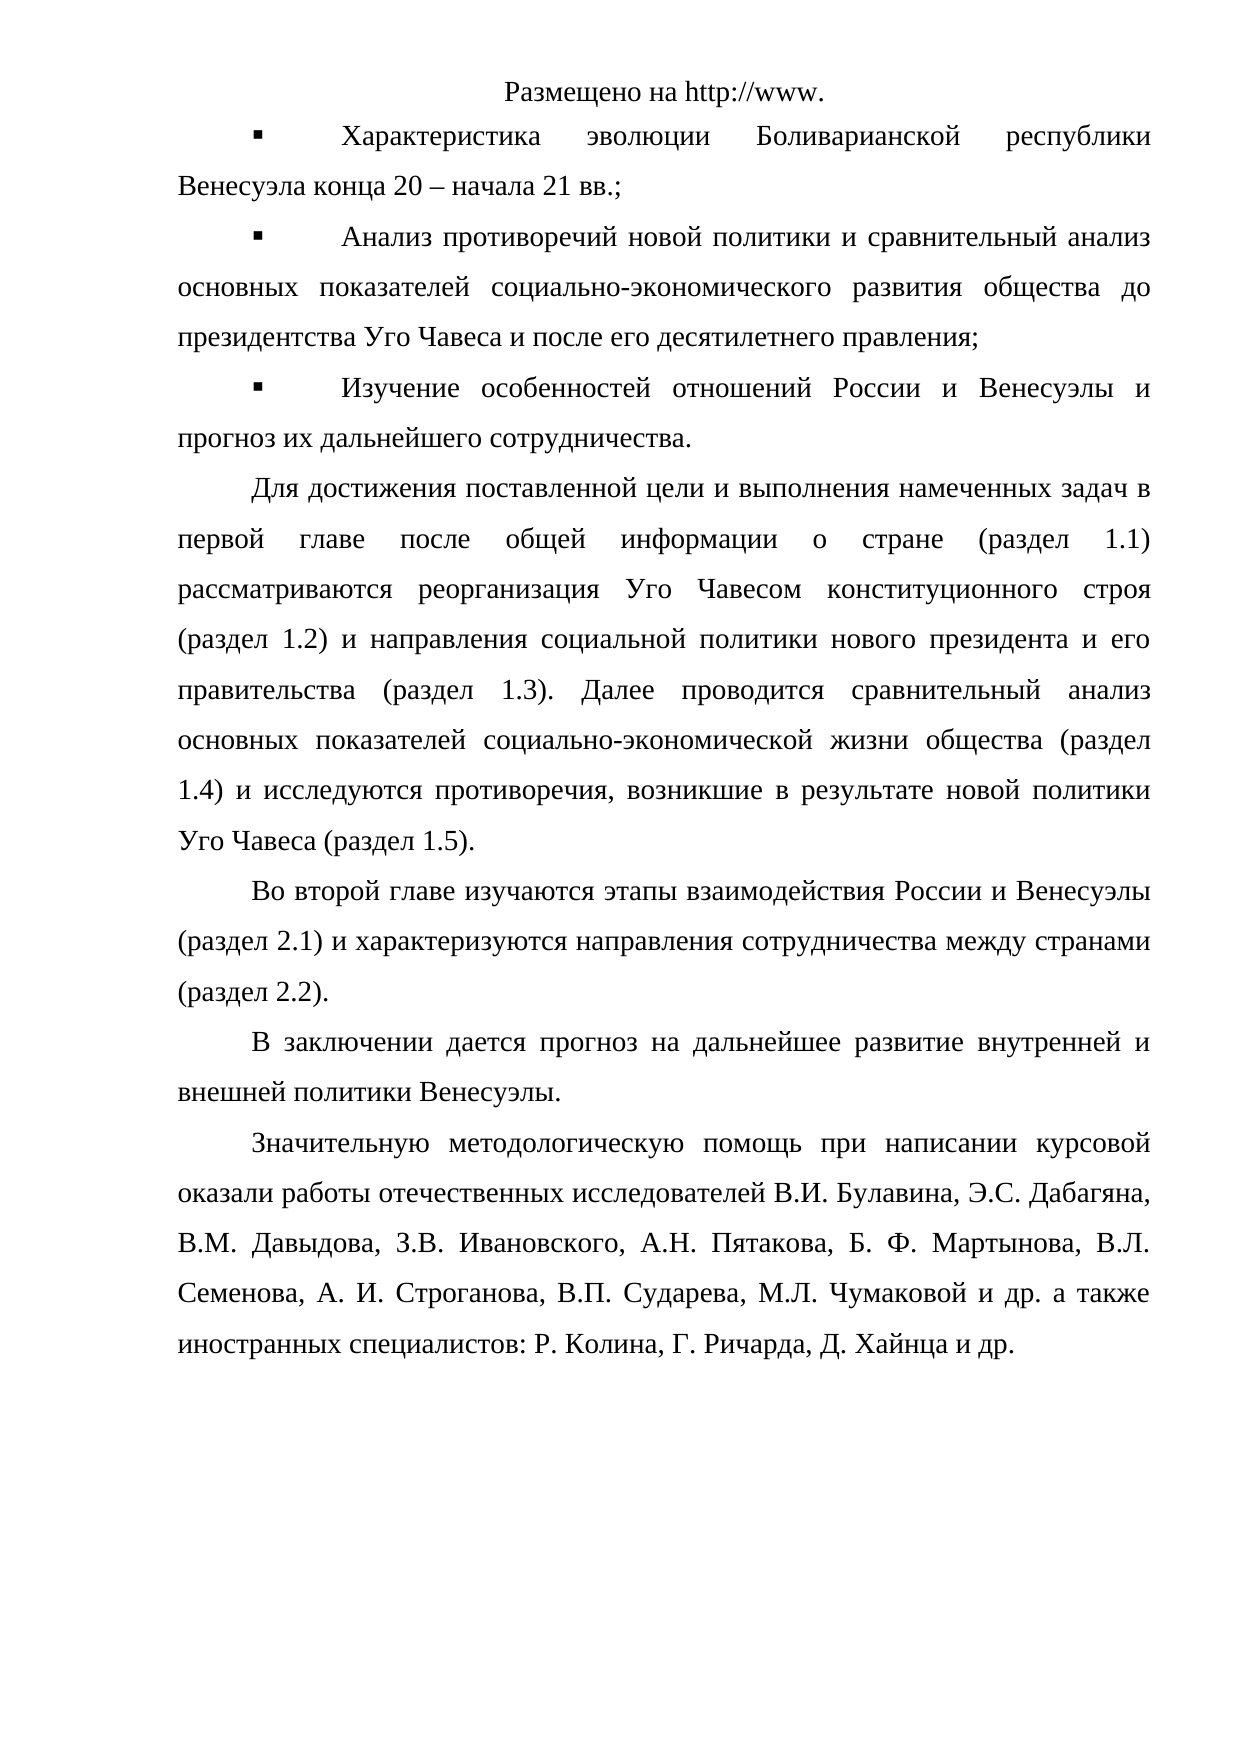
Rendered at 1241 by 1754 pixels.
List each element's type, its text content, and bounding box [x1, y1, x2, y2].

text Значительную методологическую помощь при написании курсовой оказали работы отечественных исследователей В.И. Булавина, Э.С. Дабагяна, В.М. Давыдова, З.В. Ивановского, А.Н. Пятакова, Б. Ф. Мартынова, В.Л. Семенова, А. И. Строганова, В.П. Сударева, М.Л. Чумаковой и др. а также иностранных специалистов: Р. Колина, Г. Ричарда, Д. Хайнца и др. [177, 1125, 1152, 1359]
list Изучение особенностей отношений России и Венесуэлы и прогноз их дальнейшего сотрудничества. [177, 370, 1152, 454]
text Во второй главе изучаются этапы взаимодействия России и Венесуэлы (раздел 2.1) и характеризуются направления сотрудничества между странами (раздел 2.2). [177, 873, 1152, 1007]
list Характеристика эволюции Боливарианской республики Венесуэла конца 20 – начала 21 вв.; [177, 118, 1152, 202]
text В заключении дается прогноз на дальнейшее развитие внутренней и внешней политики Венесуэлы. [177, 1024, 1152, 1108]
list Анализ противоречий новой политики и сравнительный анализ основных показателей социально-экономического развития общества до президентства Уго Чавеса и после его десятилетнего правления; [177, 219, 1152, 353]
text Для достижения поставленной цели и выполнения намеченных задач в первой главе после общей информации о стране (раздел 1.1) рассматриваются реорганизация Уго Чавесом конституционного строя (раздел 1.2) и направления социальной политики нового президента и его правительства (раздел 1.3). Далее проводится сравнительный анализ основных показателей социально-экономической жизни общества (раздел 1.4) и исследуются противоречия, возникшие в результате новой политики Уго Чавеса (раздел 1.5). [177, 471, 1152, 856]
